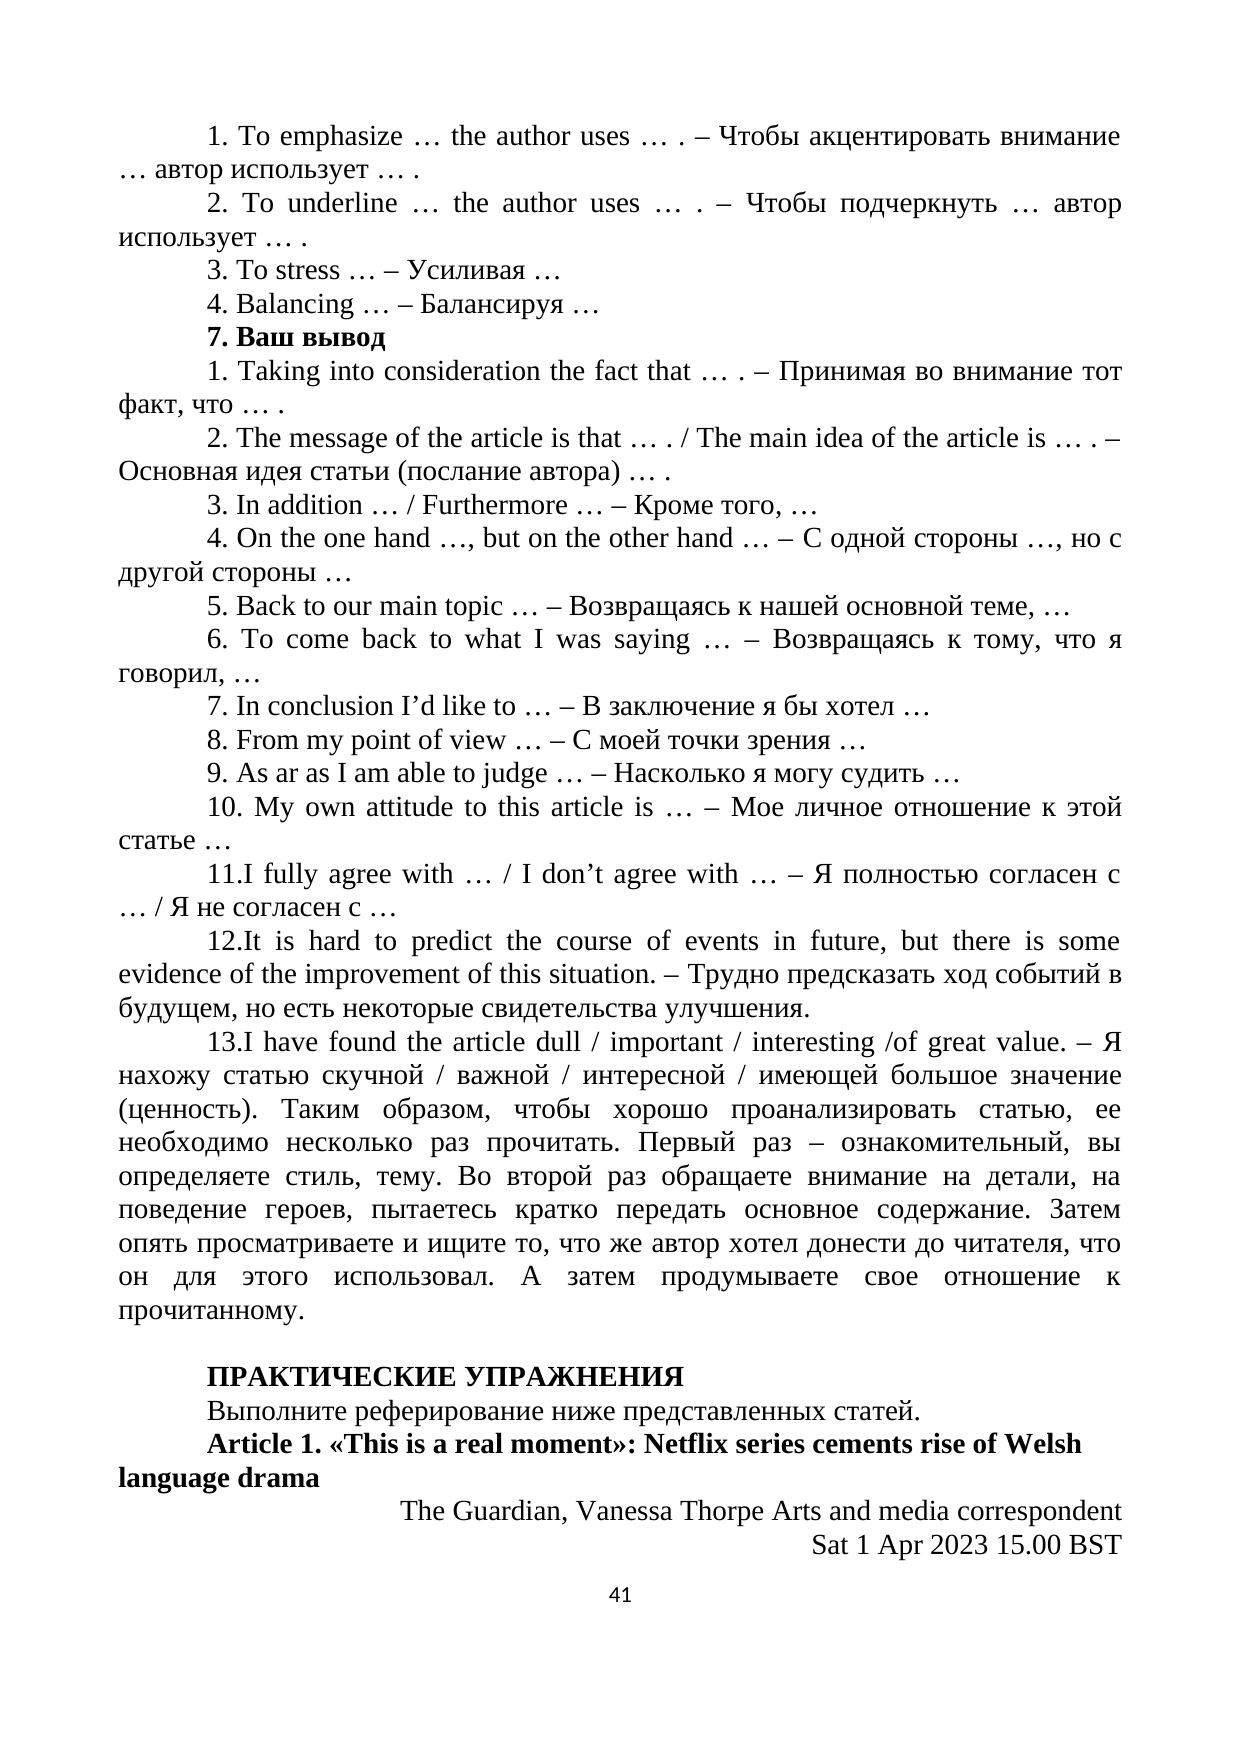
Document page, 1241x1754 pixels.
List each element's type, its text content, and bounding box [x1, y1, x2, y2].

text 7. Ваш вывод [118, 319, 1122, 353]
text 8. From my point of view … – С моей точки зрения … [118, 722, 1122, 755]
text 4. On the one hand …, but on the other hand … – С одной стороны …, но с другой стороны … [118, 521, 1122, 588]
text Article 1. «This is a real moment»: Netflix series cements rise of Welsh language drama [118, 1426, 1122, 1493]
text 3. To stress … – Усиливая … [118, 252, 1122, 286]
text 9. As ar as I am able to judge … – Насколько я могу судить … [118, 755, 1122, 789]
text ПРАКТИЧЕСКИЕ УПРАЖНЕНИЯ [118, 1359, 1122, 1393]
text 1. Taking into consideration the fact that … . – Принимая во внимание тот факт, что … . [118, 353, 1122, 420]
text 3. In addition … / Furthermore … – Кроме того, … [118, 487, 1122, 521]
text 10. My own attitude to this article is … – Мое личное отношение к этой статье … [118, 789, 1122, 856]
text Sat 1 Apr 2023 15.00 BST [118, 1527, 1122, 1560]
text 6. To come back to what I was saying … – Возвращаясь к тому, что я говорил, … [118, 621, 1122, 688]
text 5. Back to our main topic … – Возвращаясь к нашей основной теме, … [118, 588, 1122, 621]
text 4. Balancing … – Балансируя … [118, 286, 1122, 319]
text The Guardian, Vanessa Thorpe Arts and media correspondent [118, 1493, 1122, 1527]
text 1. To emphasize … the author uses … . – Чтобы акцентировать внимание … автор использует … . [118, 118, 1122, 185]
text Выполните реферирование ниже представленных статей. [118, 1393, 1122, 1426]
text 12.It is hard to predict the course of events in future, but there is some evidence of the improvement of this situation. – Трудно предсказать ход событий в будущем, но есть некоторые свидетельства улучшения. [118, 923, 1122, 1024]
text 11.I fully agree with … / I don’t agree with … – Я полностью согласен с … / Я не согласен с … [118, 856, 1122, 923]
text 7. In conclusion I’d like to … – В заключение я бы хотел … [118, 688, 1122, 722]
text 13.I have found the article dull / important / interesting /of great value. – Я нахожу статью скучной / важной / интересной / имеющей большое значение (ценность). Таким образом, чтобы хорошо проанализировать статью, ее необходимо несколько раз прочитать. Первый раз – ознакомительный, вы определяете стиль, тему. Во второй раз обращаете внимание на детали, на поведение героев, пытаетесь кратко передать основное содержание. Затем опять просматриваете и ищите то, что же автор хотел донести до читателя, что он для этого использовал. А затем продумываете свое отношение к прочитанному. [118, 1024, 1122, 1326]
text 2. To underline … the author uses … . – Чтобы подчеркнуть … автор использует … . [118, 185, 1122, 252]
text 2. The message of the article is that … . / The main idea of the article is … . – Основная идея статьи (послание автора) … . [118, 420, 1122, 487]
